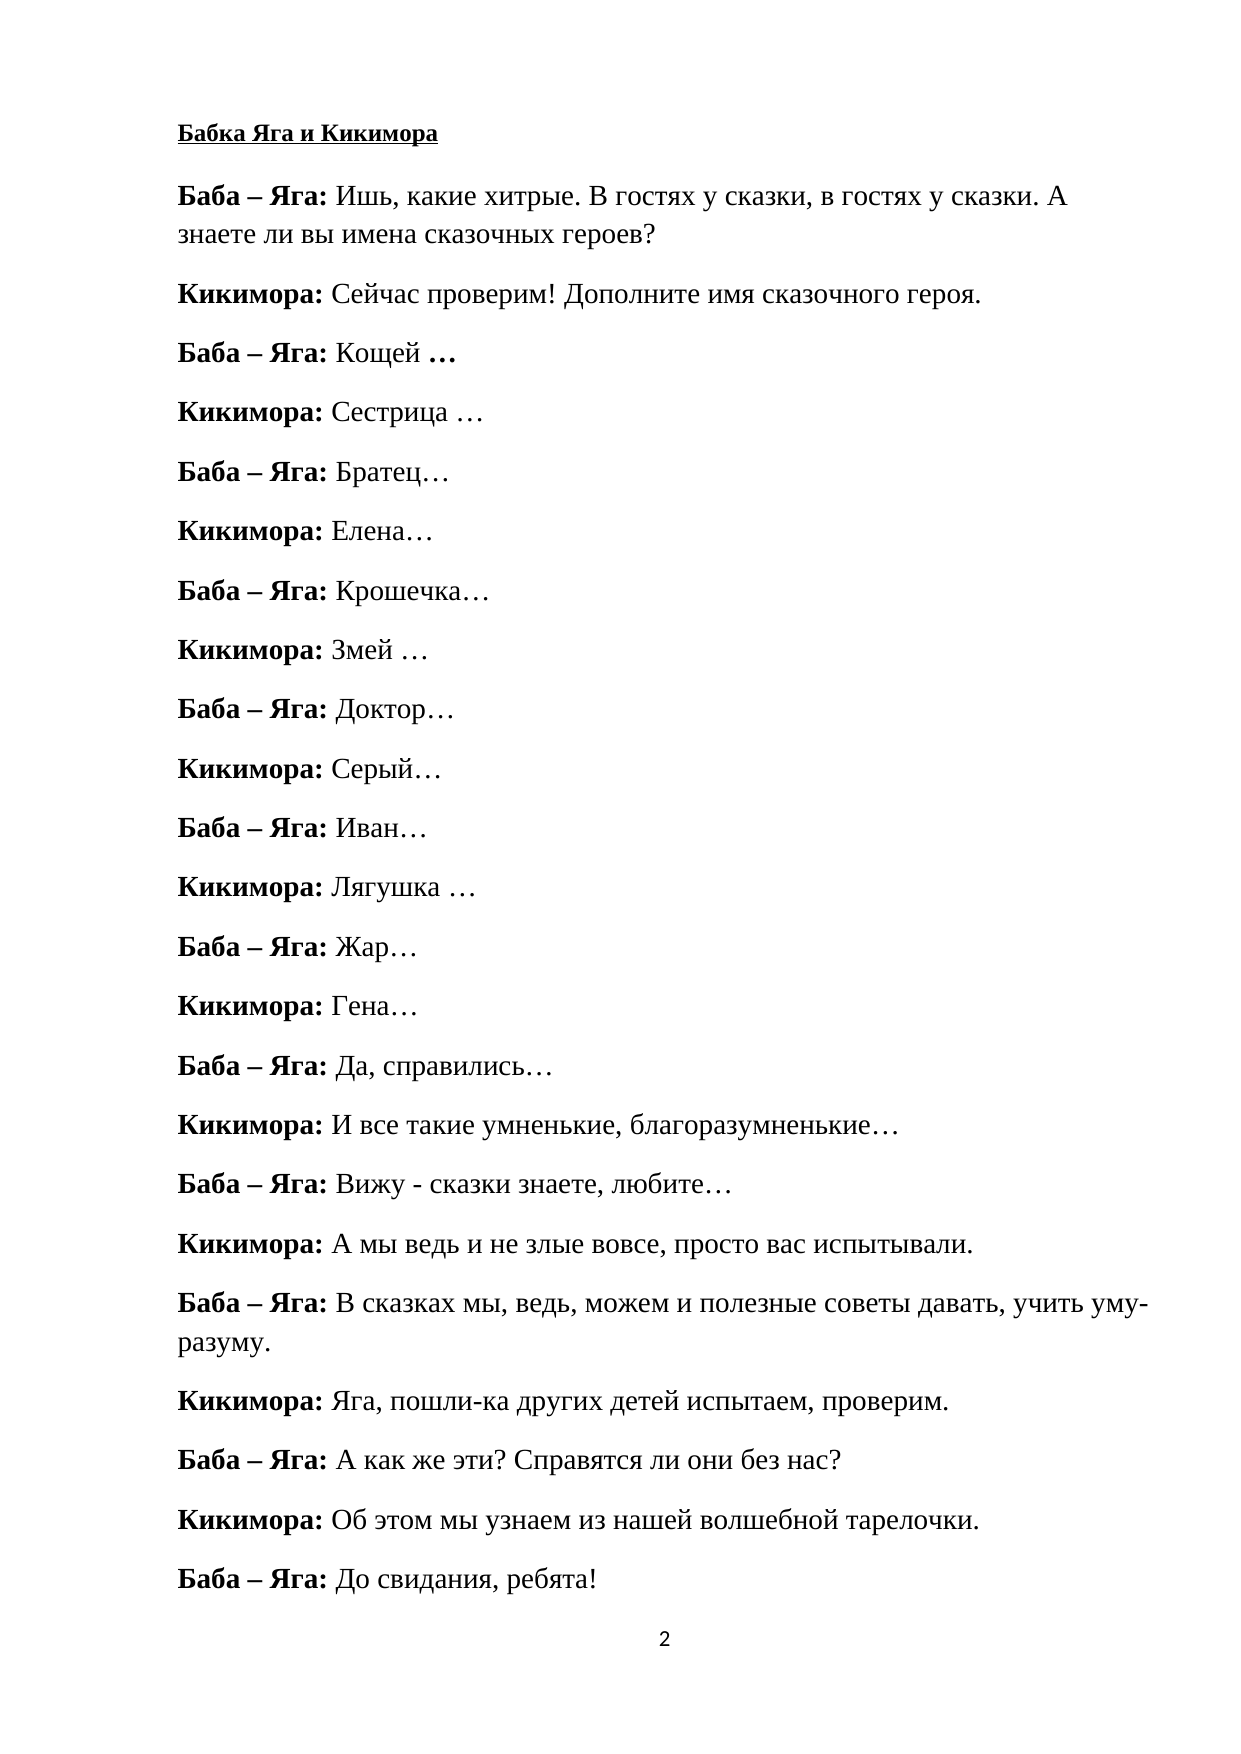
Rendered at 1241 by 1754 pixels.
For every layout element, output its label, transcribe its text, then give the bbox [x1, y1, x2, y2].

text Баба – Яга: Да, справились… [177, 1048, 1152, 1081]
text Баба – Яга: Иван… [177, 810, 1152, 844]
text Баба – Яга: Ишь, какие хитрые. В гостях у сказки, в гостях у сказки. А знаете ли вы имена сказочных героев? [177, 178, 1152, 250]
text Баба – Яга: Жар… [177, 929, 1152, 962]
text Бабка Яга и Кикимора [177, 118, 1152, 147]
text Кикимора: А мы ведь и не злые вовсе, просто вас испытывали. [177, 1226, 1152, 1259]
text Кикимора: Сейчас проверим! Дополните имя сказочного героя. [177, 276, 1152, 309]
text Кикимора: Яга, пошли-ка других детей испытаем, проверим. [177, 1383, 1152, 1417]
text Баба – Яга: А как же эти? Справятся ли они без нас? [177, 1442, 1152, 1476]
text Кикимора: Змей … [177, 632, 1152, 666]
text Баба – Яга: Крошечка… [177, 573, 1152, 606]
text Баба – Яга: В сказках мы, ведь, можем и полезные советы давать, учить уму-разуму. [177, 1285, 1152, 1357]
text Баба – Яга: Кощей … [177, 335, 1152, 369]
text Баба – Яга: Вижу - сказки знаете, любите… [177, 1166, 1152, 1200]
text Кикимора: Серый… [177, 751, 1152, 784]
text Баба – Яга: Братец… [177, 454, 1152, 487]
text Кикимора: И все такие умненькие, благоразумненькие… [177, 1107, 1152, 1141]
text Кикимора: Гена… [177, 988, 1152, 1022]
text Кикимора: Сестрица … [177, 394, 1152, 428]
text Кикимора: Об этом мы узнаем из нашей волшебной тарелочки. [177, 1502, 1152, 1535]
text Кикимора: Елена… [177, 513, 1152, 547]
text Кикимора: Лягушка … [177, 869, 1152, 903]
text Баба – Яга: Доктор… [177, 691, 1152, 725]
text Баба – Яга: До свидания, ребята! [177, 1561, 1152, 1595]
